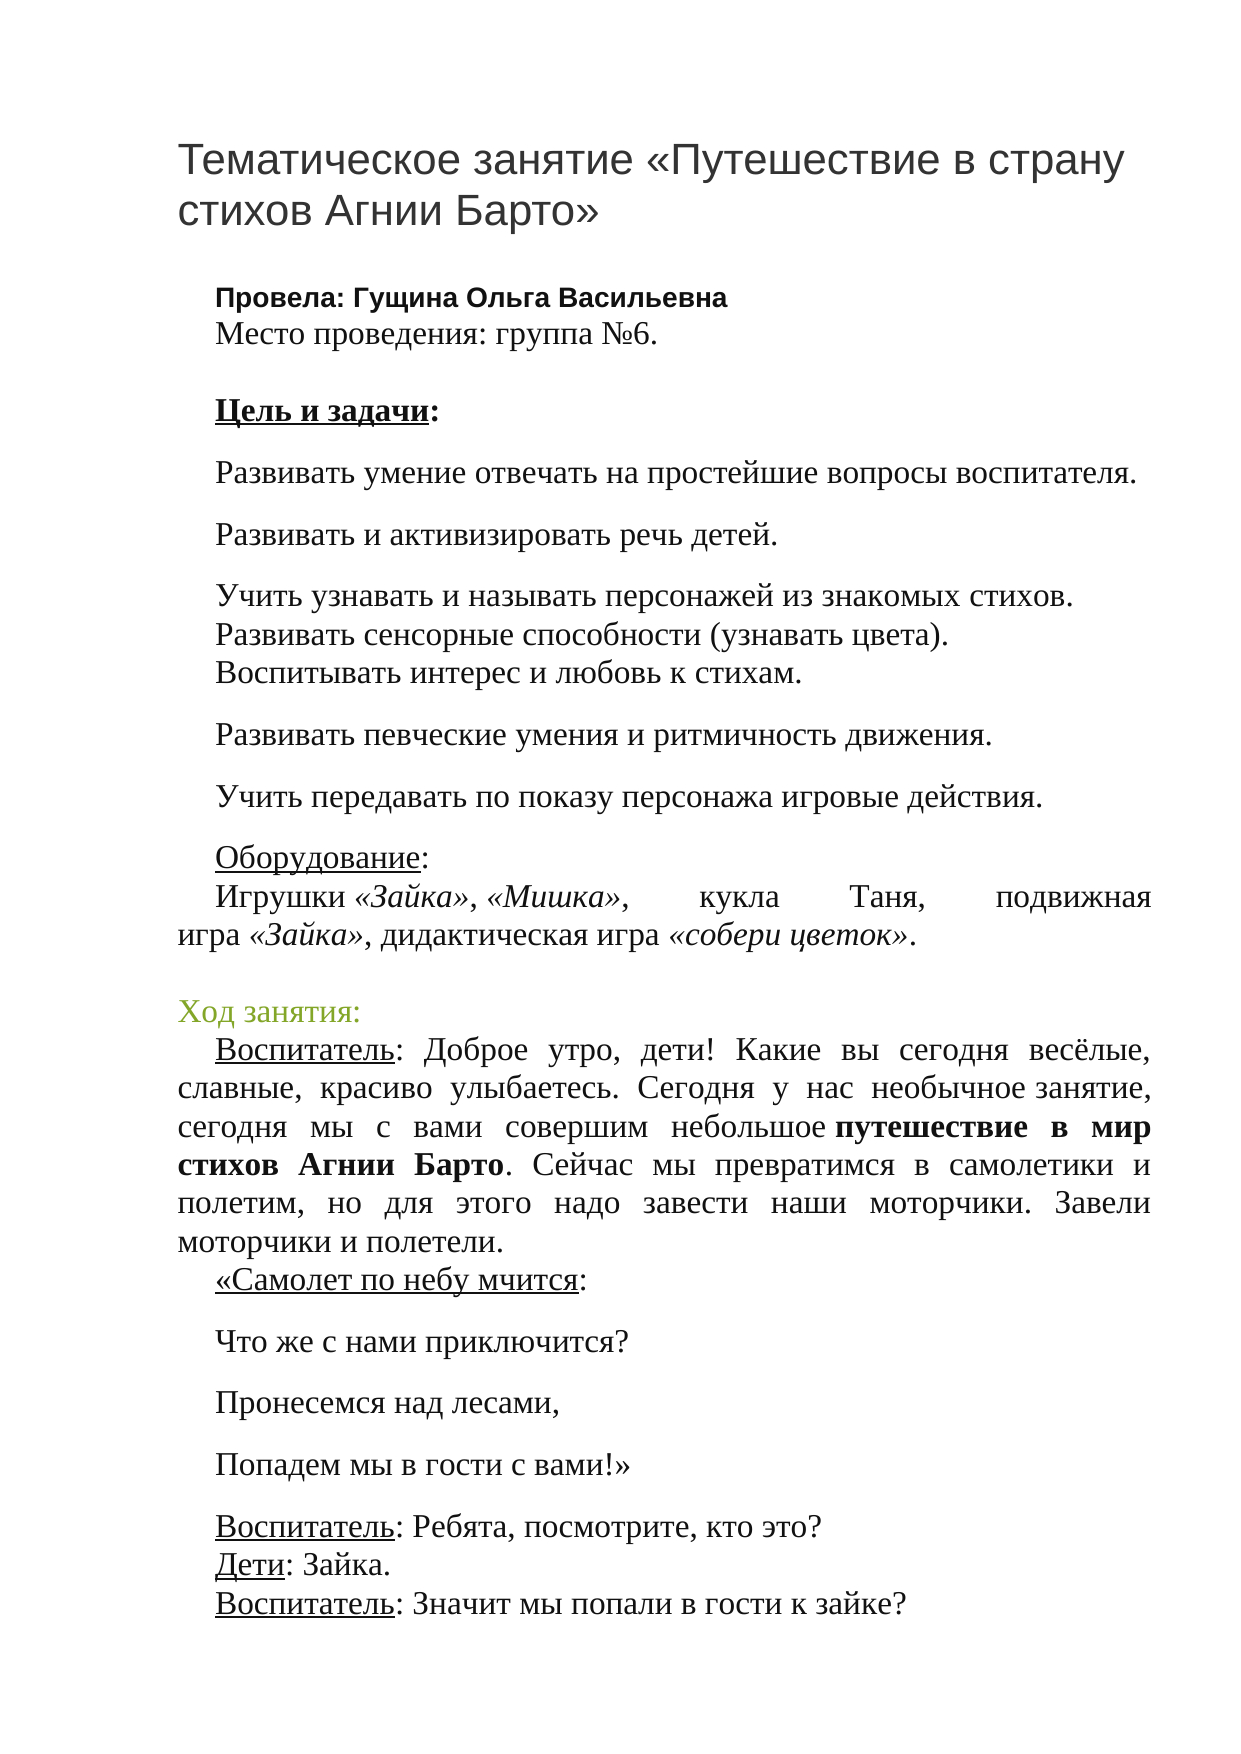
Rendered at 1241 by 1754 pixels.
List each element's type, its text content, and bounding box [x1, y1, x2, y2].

text Пронесемся над лесами, [177, 1383, 1152, 1421]
text Развивать певческие умения и ритмичность движения. [177, 714, 1152, 752]
text Воспитатель: Ребята, посмотрите, кто это? [177, 1506, 1152, 1545]
text Дети: Зайка. [177, 1545, 1152, 1583]
text Учить узнавать и называть персонажей из знакомых стихов. [177, 576, 1152, 614]
text Что же с нами приключится? [177, 1321, 1152, 1359]
text Ход занятия: [177, 991, 1152, 1029]
text «Самолет по небу мчится: [177, 1259, 1152, 1298]
text Воспитывать интерес и любовь к стихам. [177, 652, 1152, 691]
text Тематическое занятие «Путешествие в страну стихов Агнии Барто» [177, 134, 1152, 234]
text Развивать умение отвечать на простейшие вопросы воспитателя. [177, 452, 1152, 490]
text Игрушки «Зайка», «Мишка», кукла Таня, подвижная игра «Зайка», дидактическая игра «собери цветок». [177, 876, 1152, 953]
text Цель и задачи: [177, 390, 1152, 429]
text Учить передавать по показу персонажа игровые действия. [177, 776, 1152, 814]
text Оборудование: [177, 838, 1152, 876]
text Развивать и активизировать речь детей. [177, 514, 1152, 552]
text Попадем мы в гости с вами!» [177, 1444, 1152, 1483]
text Воспитатель: Доброе утро, дети! Какие вы сегодня весёлые, славные, красиво улыбаетесь. Сегодня у нас необычное занятие, сегодня мы с вами совершим небольшое путешествие в мир стихов Агнии Барто. Сейчас мы превратимся в самолетики и полетим, но для этого надо завести наши моторчики. Завели моторчики и полетели. [177, 1029, 1152, 1259]
text Воспитатель: Значит мы попали в гости к зайке? [177, 1583, 1152, 1621]
text Развивать сенсорные способности (узнавать цвета). [177, 614, 1152, 652]
text Провела: Гущина Ольга Васильевна Место проведения: группа №6. [177, 281, 1152, 352]
